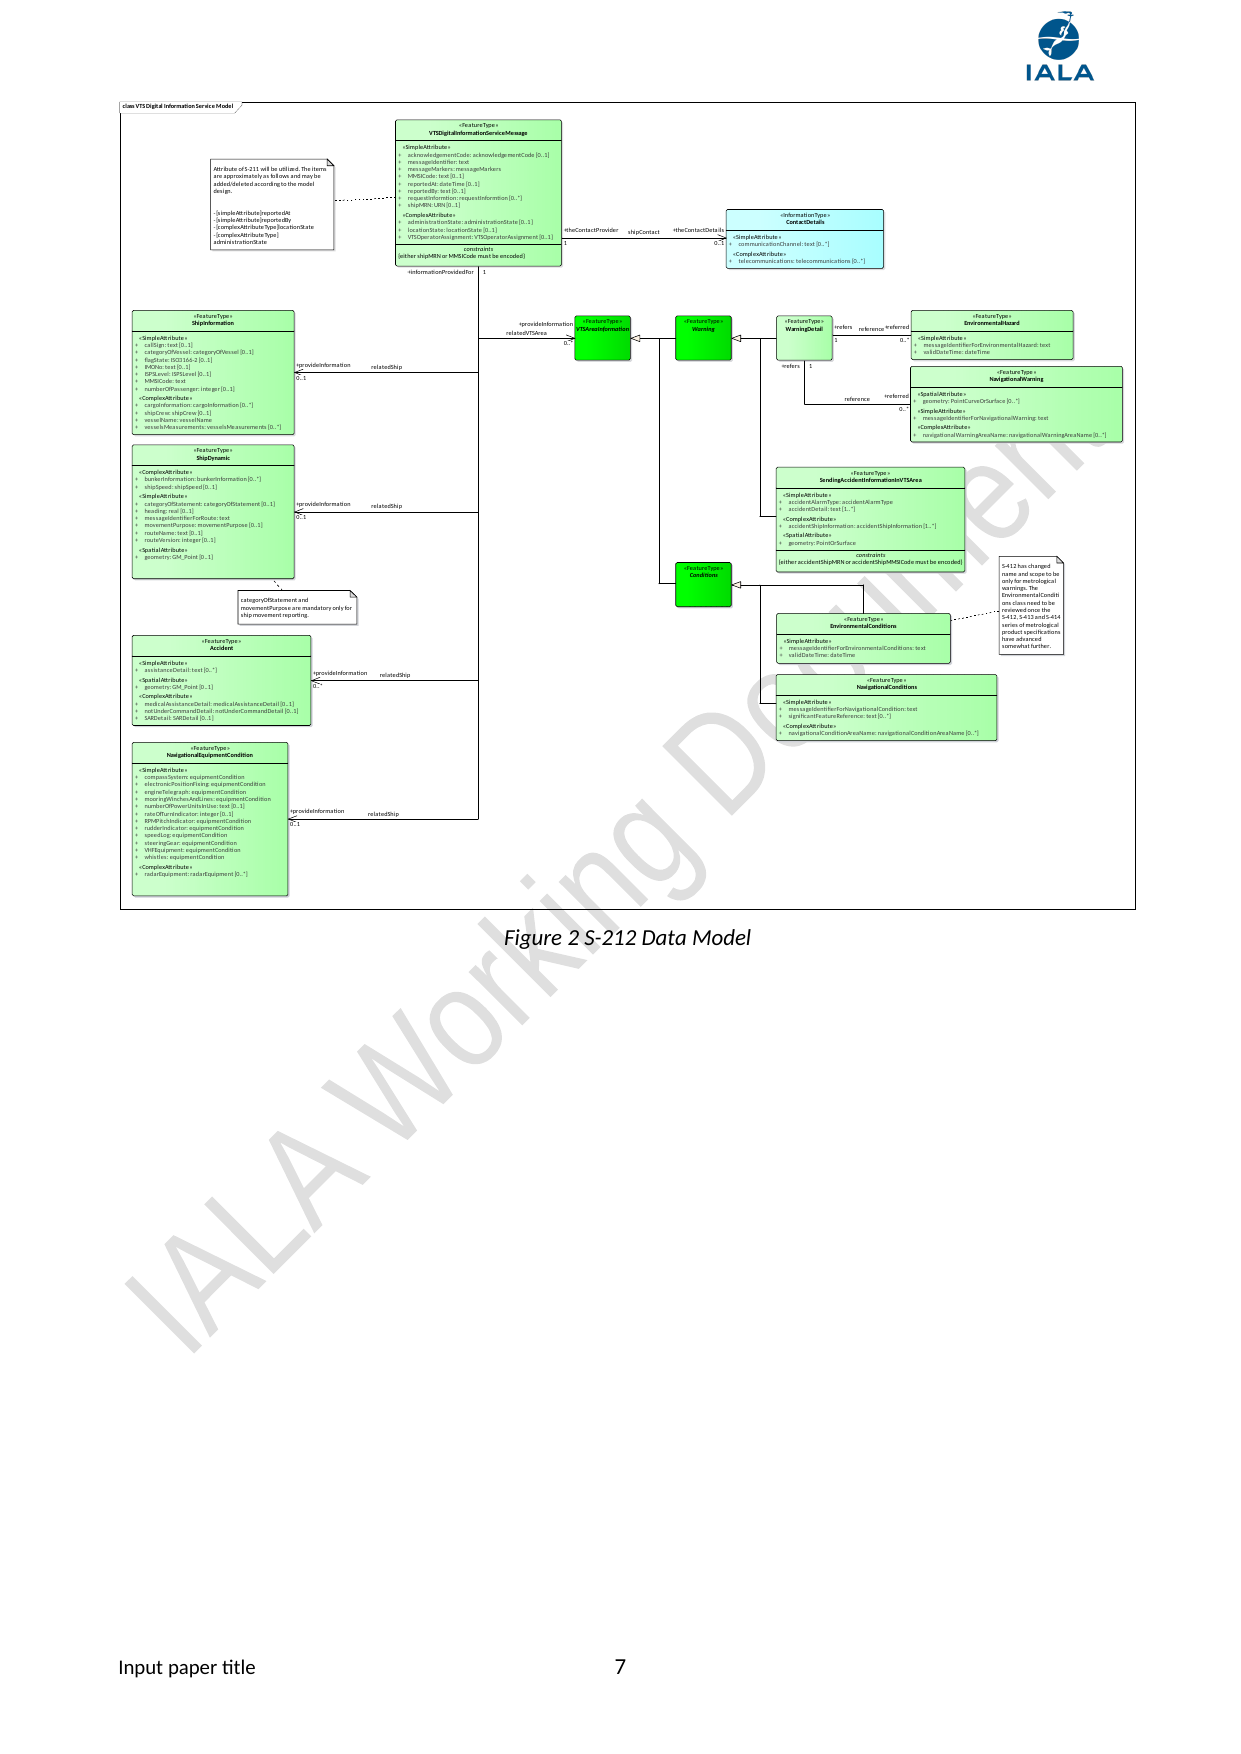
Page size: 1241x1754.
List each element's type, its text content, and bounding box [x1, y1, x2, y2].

picture [1011, 3, 1106, 96]
text Figure 2 S-212 Data Model [118, 923, 1137, 951]
